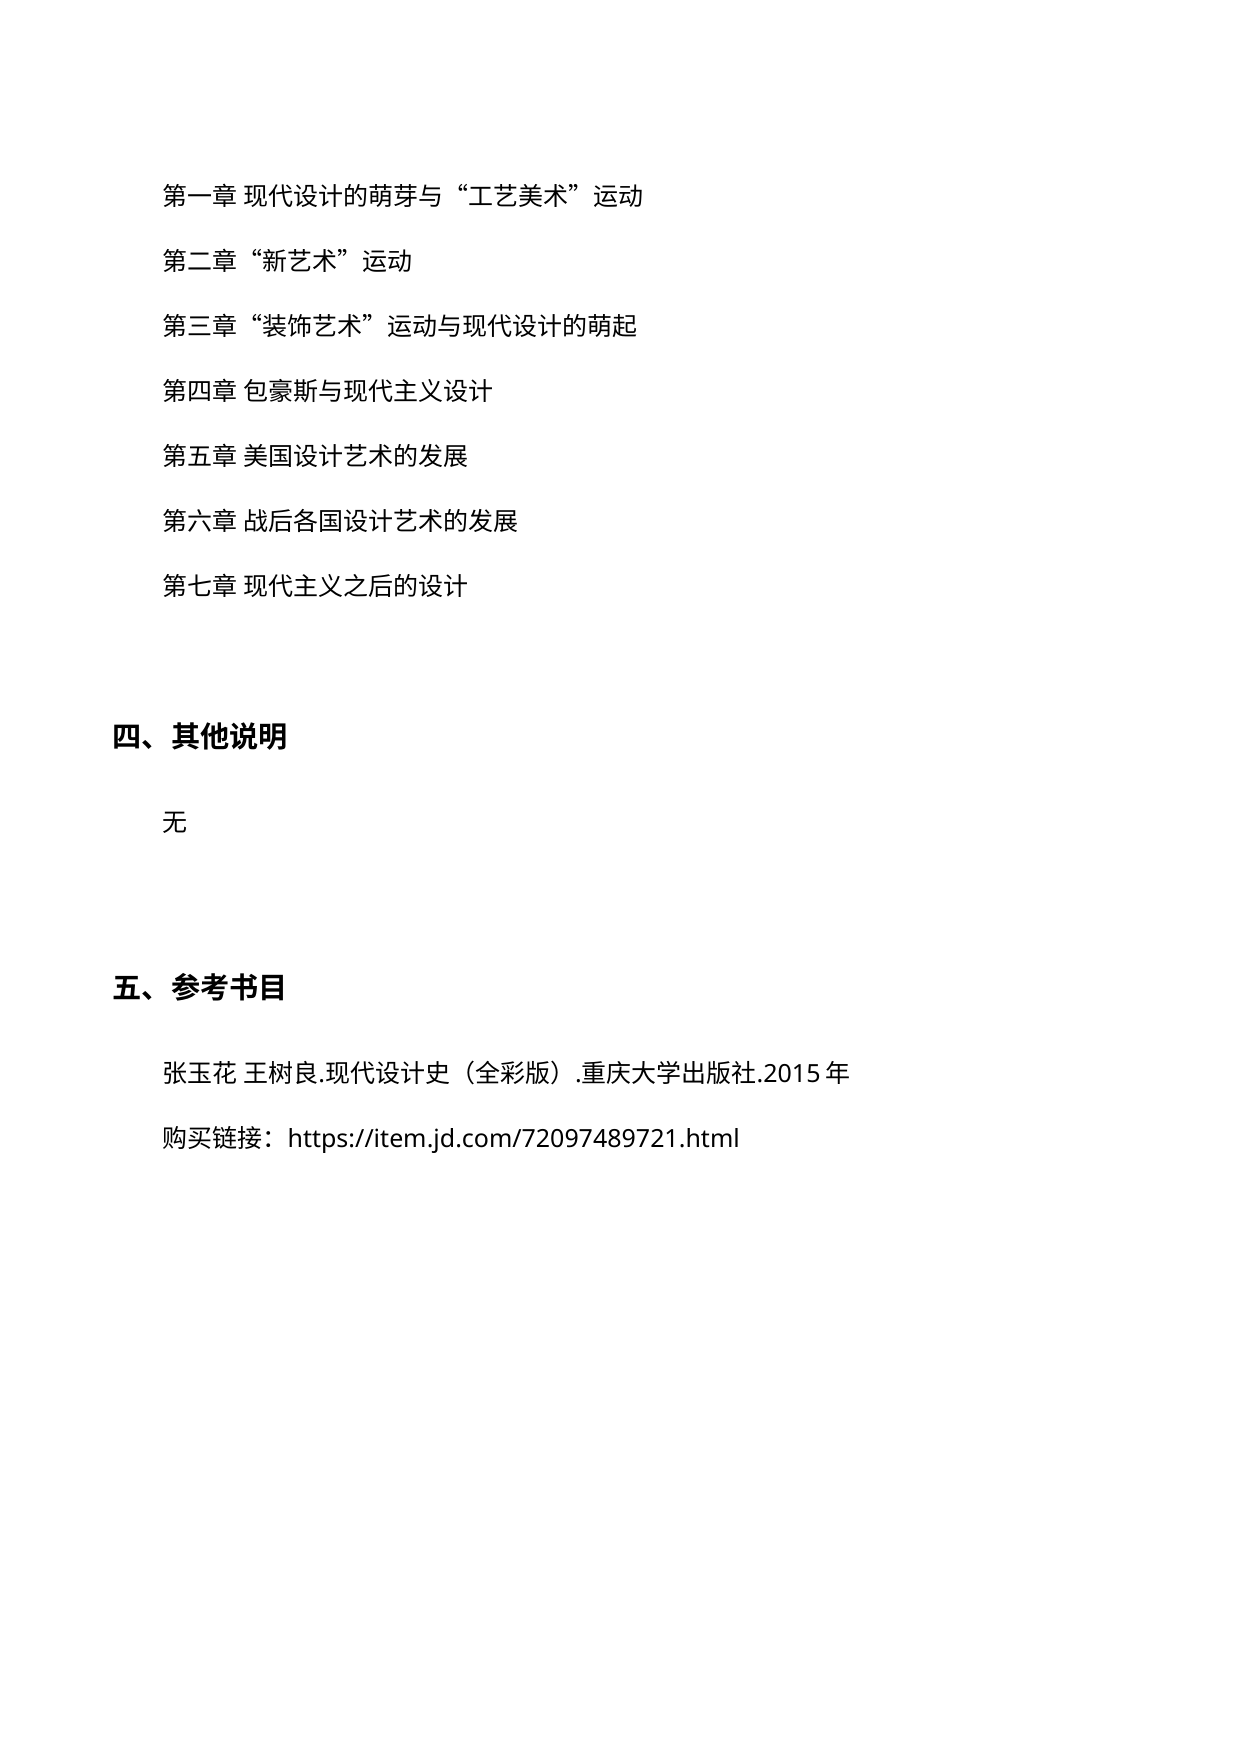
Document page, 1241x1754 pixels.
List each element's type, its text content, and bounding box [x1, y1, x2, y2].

list 第六章 战后各国设计艺术的发展 [112, 487, 1128, 552]
list 第七章 现代主义之后的设计 [112, 552, 1128, 617]
list 第四章 包豪斯与现代主义设计 [112, 357, 1128, 422]
text 张玉花 王树良.现代设计史（全彩版）.重庆大学出版社.2015年 [112, 1039, 1128, 1104]
text 第一章 现代设计的萌芽与“工艺美术”运动 [112, 162, 1128, 227]
text 四、其他说明 [112, 702, 1128, 767]
text 购买链接：https://item.jd.com/72097489721.html [112, 1104, 1128, 1169]
text 第二章“新艺术”运动 [112, 227, 1128, 292]
text 第三章“装饰艺术”运动与现代设计的萌起 [112, 292, 1128, 357]
list 第五章 美国设计艺术的发展 [112, 422, 1128, 487]
text 五、参考书目 [112, 953, 1128, 1018]
text 无 [112, 788, 1128, 853]
